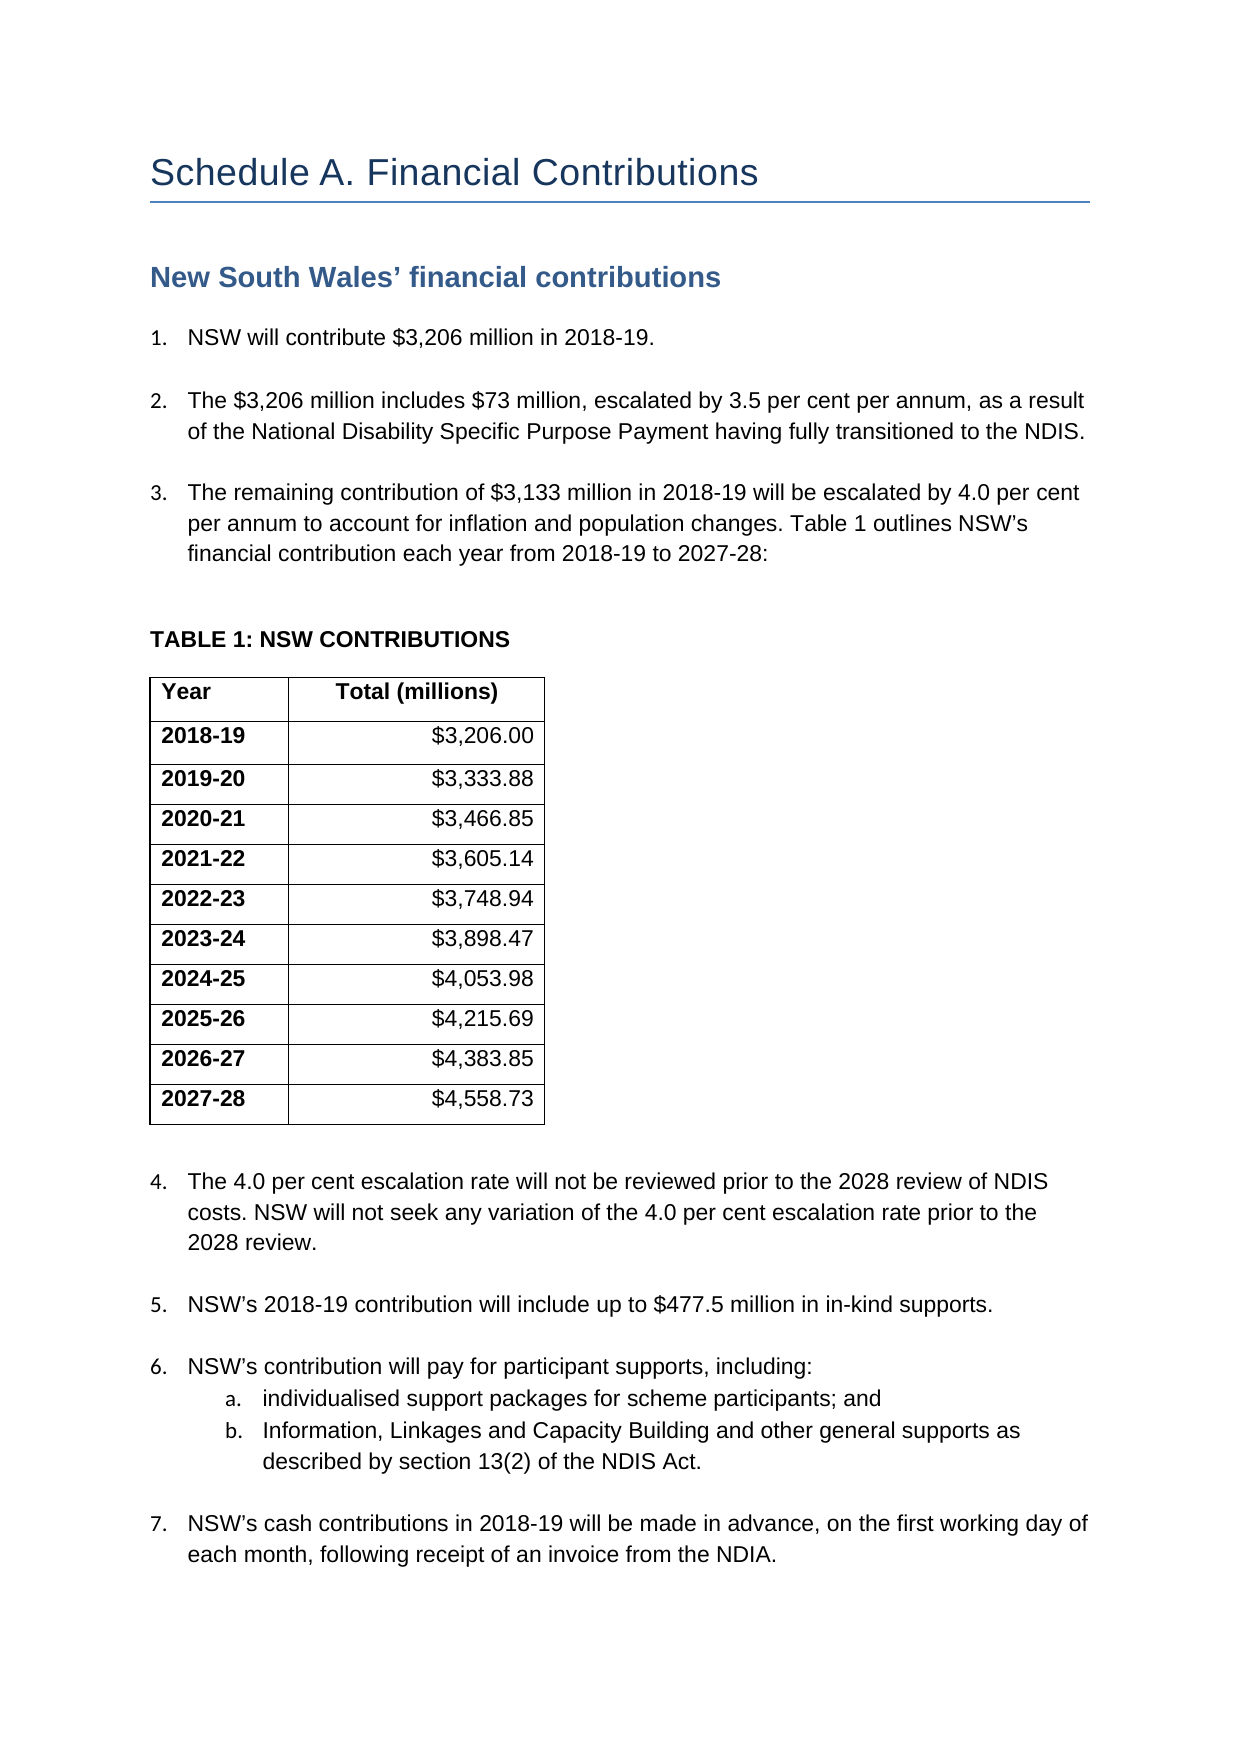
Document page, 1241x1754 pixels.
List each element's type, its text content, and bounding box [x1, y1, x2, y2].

text Table 1: NSW CONTRIBUTIONS [150, 626, 1090, 652]
title Schedule A. Financial Contributions [150, 150, 1090, 201]
list NSW will contribute $3,206 million in 2018-19. [150, 323, 1090, 352]
list NSW’s 2018-19 contribution will include up to $477.5 million in in-kind supports. [150, 1290, 1090, 1318]
table_cell 2024-25 [151, 965, 288, 1004]
table_header Total (millions) [289, 678, 544, 721]
table_cell $3,898.47 [289, 925, 544, 964]
table_cell 2019-20 [151, 765, 288, 804]
table_cell $3,466.85 [289, 805, 544, 844]
list The remaining contribution of $3,133 million in 2018-19 will be escalated by 4.0 per cent per annum to account for inflation and population changes. Table 1 outlines NSW’s financial contribution each year from 2018-19 to 2027-28: [150, 478, 1090, 567]
list The $3,206 million includes $73 million, escalated by 3.5 per cent per annum, as a result of the National Disability Specific Purpose Payment having fully transitioned to the NDIS. [150, 386, 1090, 444]
table_cell $4,558.73 [289, 1085, 544, 1123]
table_cell 2026-27 [151, 1045, 288, 1083]
table_cell 2020-21 [151, 805, 288, 844]
table_cell $3,333.88 [289, 765, 544, 804]
table_cell $3,605.14 [289, 845, 544, 884]
table_header Year [151, 678, 288, 721]
table_cell $4,215.69 [289, 1005, 544, 1044]
table_cell $3,748.94 [289, 885, 544, 924]
table_cell 2021-22 [151, 845, 288, 884]
list individualised support packages for scheme participants; and [225, 1384, 1090, 1412]
list NSW’s contribution will pay for participant supports, including: [150, 1352, 1090, 1380]
table_cell 2022-23 [151, 885, 288, 924]
table_cell 2018-19 [151, 722, 288, 764]
table_cell 2027-28 [151, 1085, 288, 1123]
list The 4.0 per cent escalation rate will not be reviewed prior to the 2028 review of NDIS costs. NSW will not seek any variation of the 4.0 per cent escalation rate prior to the 2028 review. [150, 1167, 1090, 1256]
subtitle New South Wales’ financial contributions [150, 260, 1090, 293]
table_cell 2023-24 [151, 925, 288, 964]
table_cell $4,383.85 [289, 1045, 544, 1083]
table_cell 2025-26 [151, 1005, 288, 1044]
list NSW’s cash contributions in 2018-19 will be made in advance, on the first working day of each month, following receipt of an invoice from the NDIA. [150, 1509, 1090, 1567]
list Information, Linkages and Capacity Building and other general supports as described by section 13(2) of the NDIS Act. [225, 1416, 1090, 1475]
table_cell $3,206.00 [289, 722, 544, 764]
table_cell $4,053.98 [289, 965, 544, 1004]
